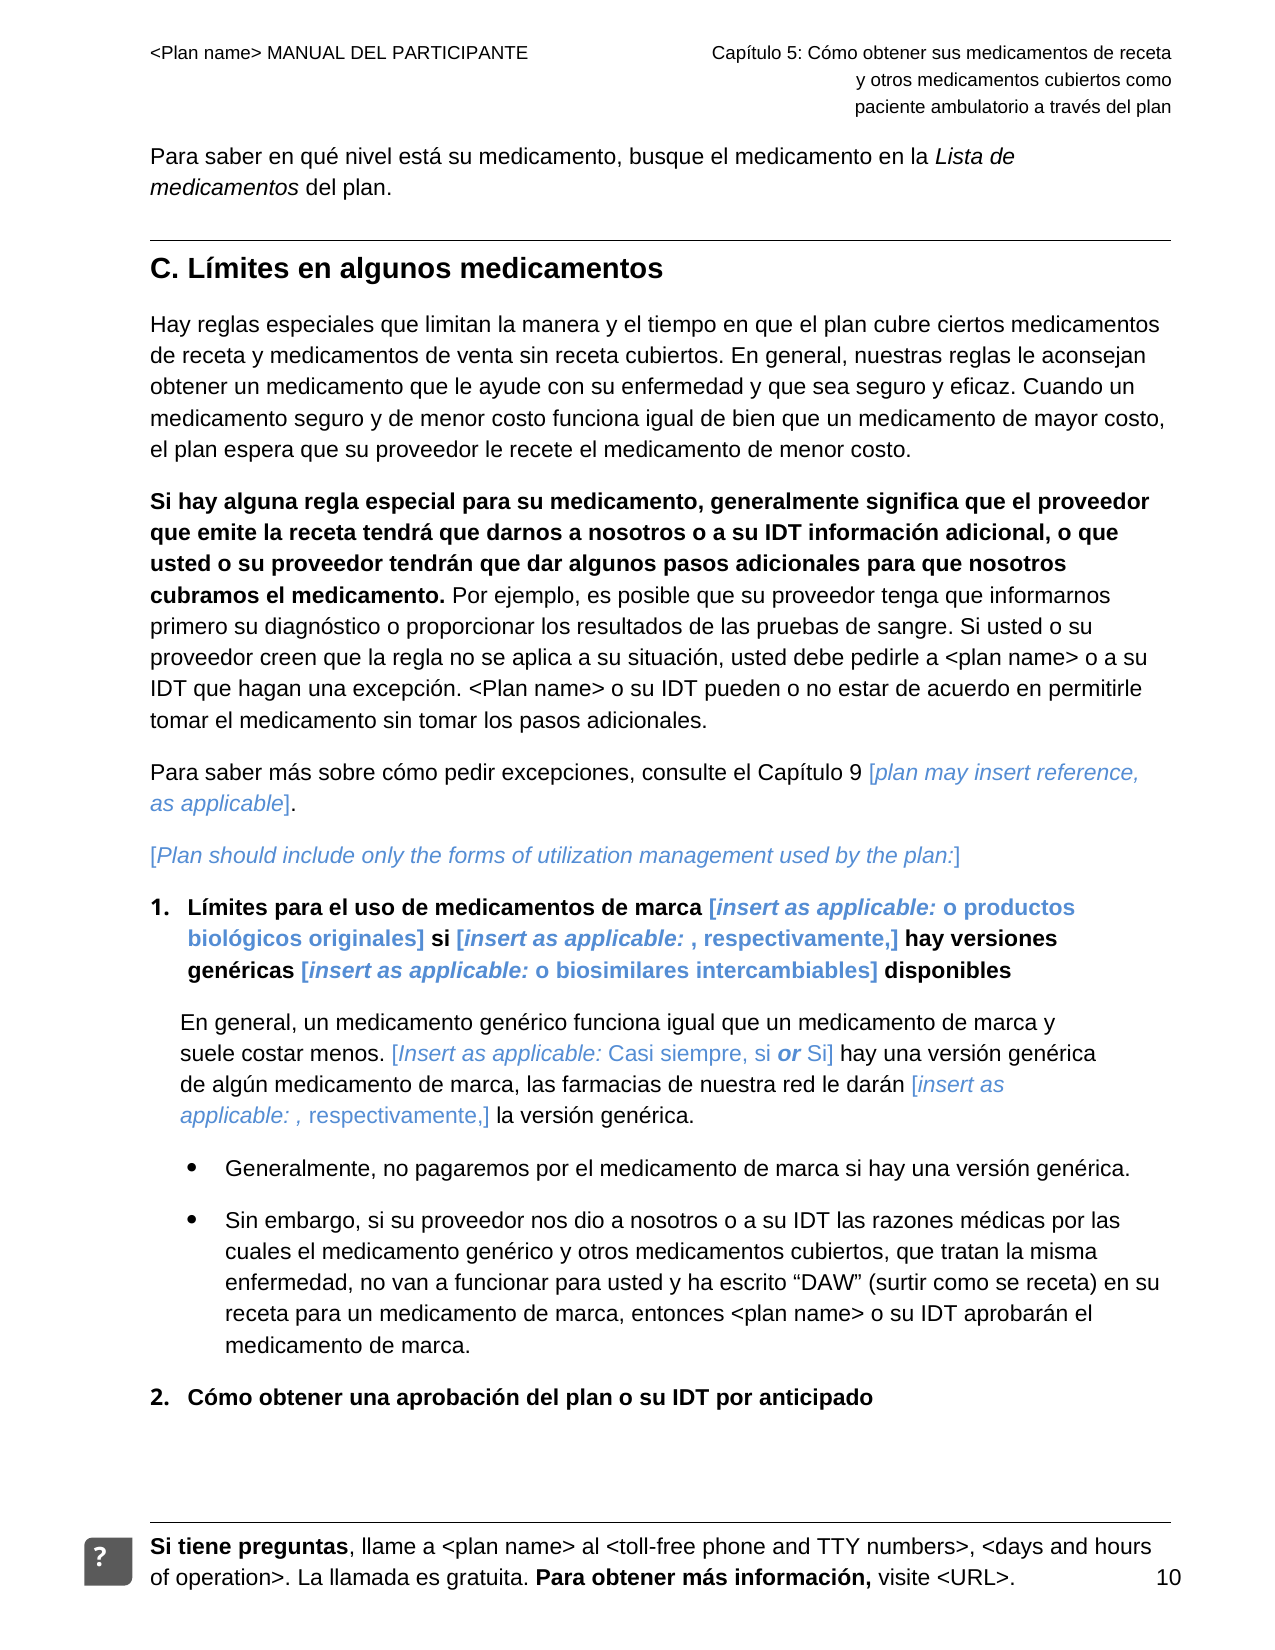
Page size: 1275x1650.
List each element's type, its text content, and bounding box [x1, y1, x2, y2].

list Generalmente, no pagaremos por el medicamento de marca si hay una versión genérica. [187, 1151, 1171, 1182]
text Si hay alguna regla especial para su medicamento, generalmente significa que el proveedor que emite la receta tendrá que darnos a nosotros o a su IDT información adicional, o que usted o su proveedor tendrán que dar algunos pasos adicionales para que nosotros cubramos el medicamento. Por ejemplo, es posible que su proveedor tenga que informarnos primero su diagnóstico o proporcionar los resultados de las pruebas de sangre. Si usted o su proveedor creen que la regla no se aplica a su situación, usted debe pedirle a <plan name> o a su IDT que hagan una excepción. <Plan name> o su IDT pueden o no estar de acuerdo en permitirle tomar el medicamento sin tomar los pasos adicionales. [150, 484, 1171, 734]
text En general, un medicamento genérico funciona igual que un medicamento de marca y suele costar menos. [Insert as applicable: Casi siempre, si or Si] hay una versión genérica de algún medicamento de marca, las farmacias de nuestra red le darán [insert as applicable: , respectivamente,] la versión genérica. [180, 1005, 1096, 1130]
list Sin embargo, si su proveedor nos dio a nosotros o a su IDT las razones médicas por las cuales el medicamento genérico y otros medicamentos cubiertos, que tratan la misma enfermedad, no van a funcionar para usted y ha escrito “DAW” (surtir como se receta) en su receta para un medicamento de marca, entonces <plan name> o su IDT aprobarán el medicamento de marca. [187, 1203, 1171, 1359]
text Para saber más sobre cómo pedir excepciones, consulte el Capítulo 9 [plan may insert reference, as applicable]. [150, 755, 1171, 818]
text Para saber en qué nivel está su medicamento, busque el medicamento en la Lista de medicamentos del plan. [150, 139, 1171, 202]
list Cómo obtener una aprobación del plan o su IDT por anticipado [150, 1380, 1096, 1411]
subtitle Límites en algunos medicamentos [150, 241, 1171, 286]
text Hay reglas especiales que limitan la manera y el tiempo en que el plan cubre ciertos medicamentos de receta y medicamentos de venta sin receta cubiertos. En general, nuestras reglas le aconsejan obtener un medicamento que le ayude con su enfermedad y que sea seguro y eficaz. Cuando un medicamento seguro y de menor costo funciona igual de bien que un medicamento de mayor costo, el plan espera que su proveedor le recete el medicamento de menor costo. [150, 307, 1171, 463]
list Límites para el uso de medicamentos de marca [insert as applicable: o productos biológicos originales] si [insert as applicable: , respectivamente,] hay versiones genéricas [insert as applicable: o biosimilares intercambiables] disponibles [150, 891, 1096, 984]
text [Plan should include only the forms of utilization management used by the plan:] [150, 838, 1171, 870]
